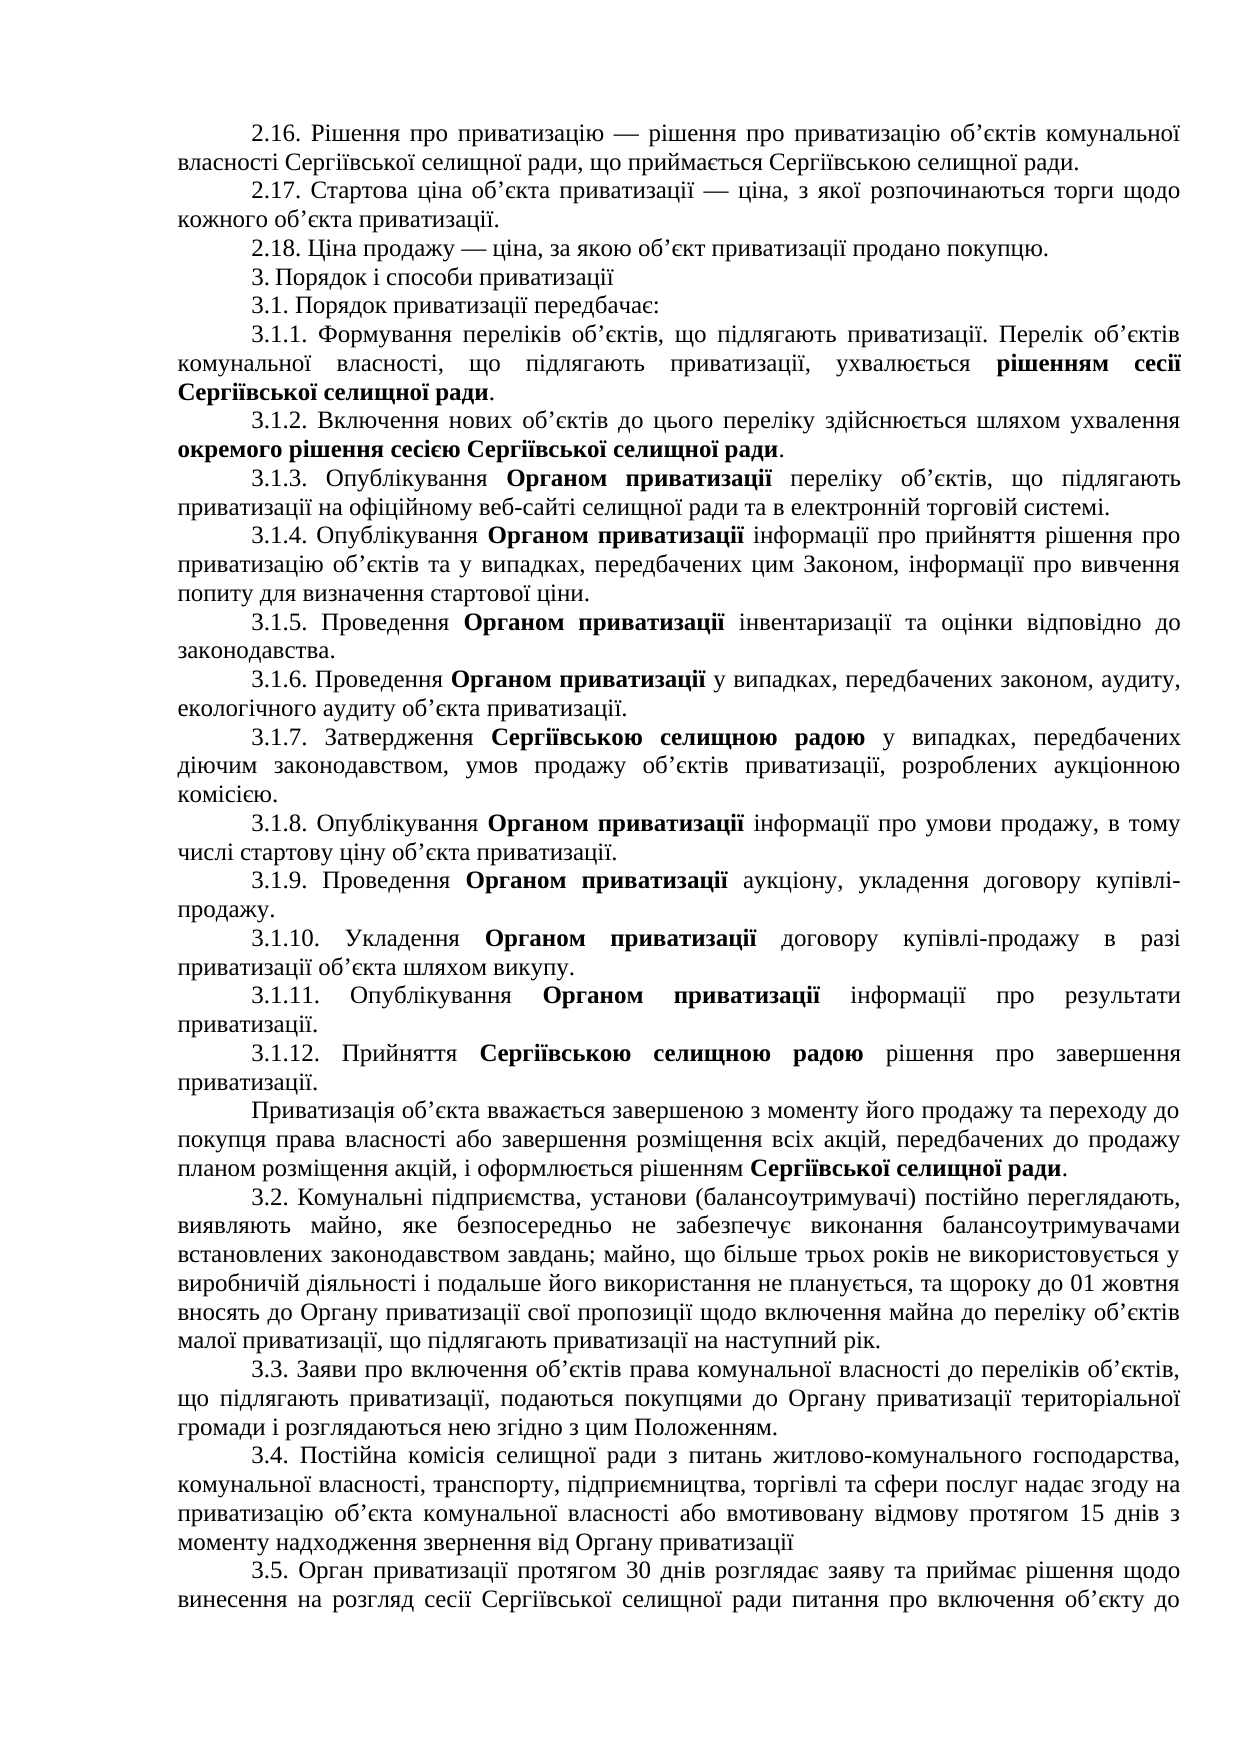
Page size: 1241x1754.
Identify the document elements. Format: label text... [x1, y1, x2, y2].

text 3.1.7. Затвердження Сергіївською селищною радою у випадках, передбачених діючим законодавством, умов продажу об’єктів приватизації, розроблених аукціонною комісією. [177, 722, 1181, 808]
text 3.1.9. Проведення Органом приватизації аукціону, укладення договору купівлі-продажу. [177, 866, 1181, 923]
text 3.4. Постійна комісія селищної ради з питань житлово-комунального господарства, комунальної власності, транспорту, підприємництва, торгівлі та сфери послуг надає згоду на приватизацію об’єкта комунальної власності або вмотивовану відмову протягом 15 днів з моменту надходження звернення від Органу приватизації [177, 1441, 1181, 1556]
text 3. Порядок і способи приватизації [177, 262, 1181, 291]
text 3.1.8. Опублікування Органом приватизації інформації про умови продажу, в тому числі стартову ціну об’єкта приватизації. [177, 808, 1181, 866]
text 3.1.2. Включення нових об’єктів до цього переліку здійснюється шляхом ухвалення окремого рішення сесією Сергіївської селищної ради. [177, 406, 1181, 463]
text 3.3. Заяви про включення об’єктів права комунальної власності до переліків об’єктів, що підлягають приватизації, подаються покупцями до Органу приватизації територіальної громади і розглядаються нею згідно з цим Положенням. [177, 1354, 1181, 1441]
text 3.1.5. Проведення Органом приватизації інвентаризації та оцінки відповідно до законодавства. [177, 607, 1181, 664]
text 3.1.12. Прийняття Сергіївською селищною радою рішення про завершення приватизації. [177, 1038, 1181, 1096]
text 3.1.11. Опублікування Органом приватизації інформації про результати приватизації. [177, 981, 1181, 1038]
text 3.1.10. Укладення Органом приватизації договору купівлі-продажу в разі приватизації об’єкта шляхом викупу. [177, 923, 1181, 981]
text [177, 1556, 1181, 1613]
text 3.1.4. Опублікування Органом приватизації інформації про прийняття рішення про приватизацію об’єктів та у випадках, передбачених цим Законом, інформації про вивчення попиту для визначення стартової ціни. [177, 521, 1181, 607]
text 3.1. Порядок приватизації передбачає: [177, 291, 1181, 319]
text 2.18. Ціна продажу — ціна, за якою об’єкт приватизації продано покупцю. [177, 233, 1181, 262]
text 2.16. Рішення про приватизацію — рішення про приватизацію об’єктів комунальної власності Сергіївської селищної ради, що приймається Сергіївською селищної ради. [177, 118, 1181, 176]
text Приватизація об’єкта вважається завершеною з моменту його продажу та переходу до покупця права власності або завершення розміщення всіх акцій, передбачених до продажу планом розміщення акцій, і оформлюється рішенням Сергіївської селищної ради. [177, 1096, 1181, 1182]
text 3.1.6. Проведення Органом приватизації у випадках, передбачених законом, аудиту, екологічного аудиту об’єкта приватизації. [177, 664, 1181, 722]
text 3.1.3. Опублікування Органом приватизації переліку об’єктів, що підлягають приватизації на офіційному веб-сайті селищної ради та в електронній торговій системі. [177, 463, 1181, 521]
text 2.17. Стартова ціна об’єкта приватизації — ціна, з якої розпочинаються торги щодо кожного об’єкта приватизації. [177, 176, 1181, 233]
text 3.2. Комунальні підприємства, установи (балансоутримувачі) постійно переглядають, виявляють майно, яке безпосередньо не забезпечує виконання балансоутримувачами встановлених законодавством завдань; майно, що більше трьох років не використовується у виробничій діяльності і подальше його використання не планується, та щороку до 01 жовтня вносять до Органу приватизації свої пропозиції щодо включення майна до переліку об’єктів малої приватизації, що підлягають приватизації на наступний рік. [177, 1182, 1181, 1354]
text 3.1.1. Формування переліків об’єктів, що підлягають приватизації. Перелік об’єктів комунальної власності, що підлягають приватизації, ухвалюється рішенням сесії Сергіївської селищної ради. [177, 319, 1181, 406]
